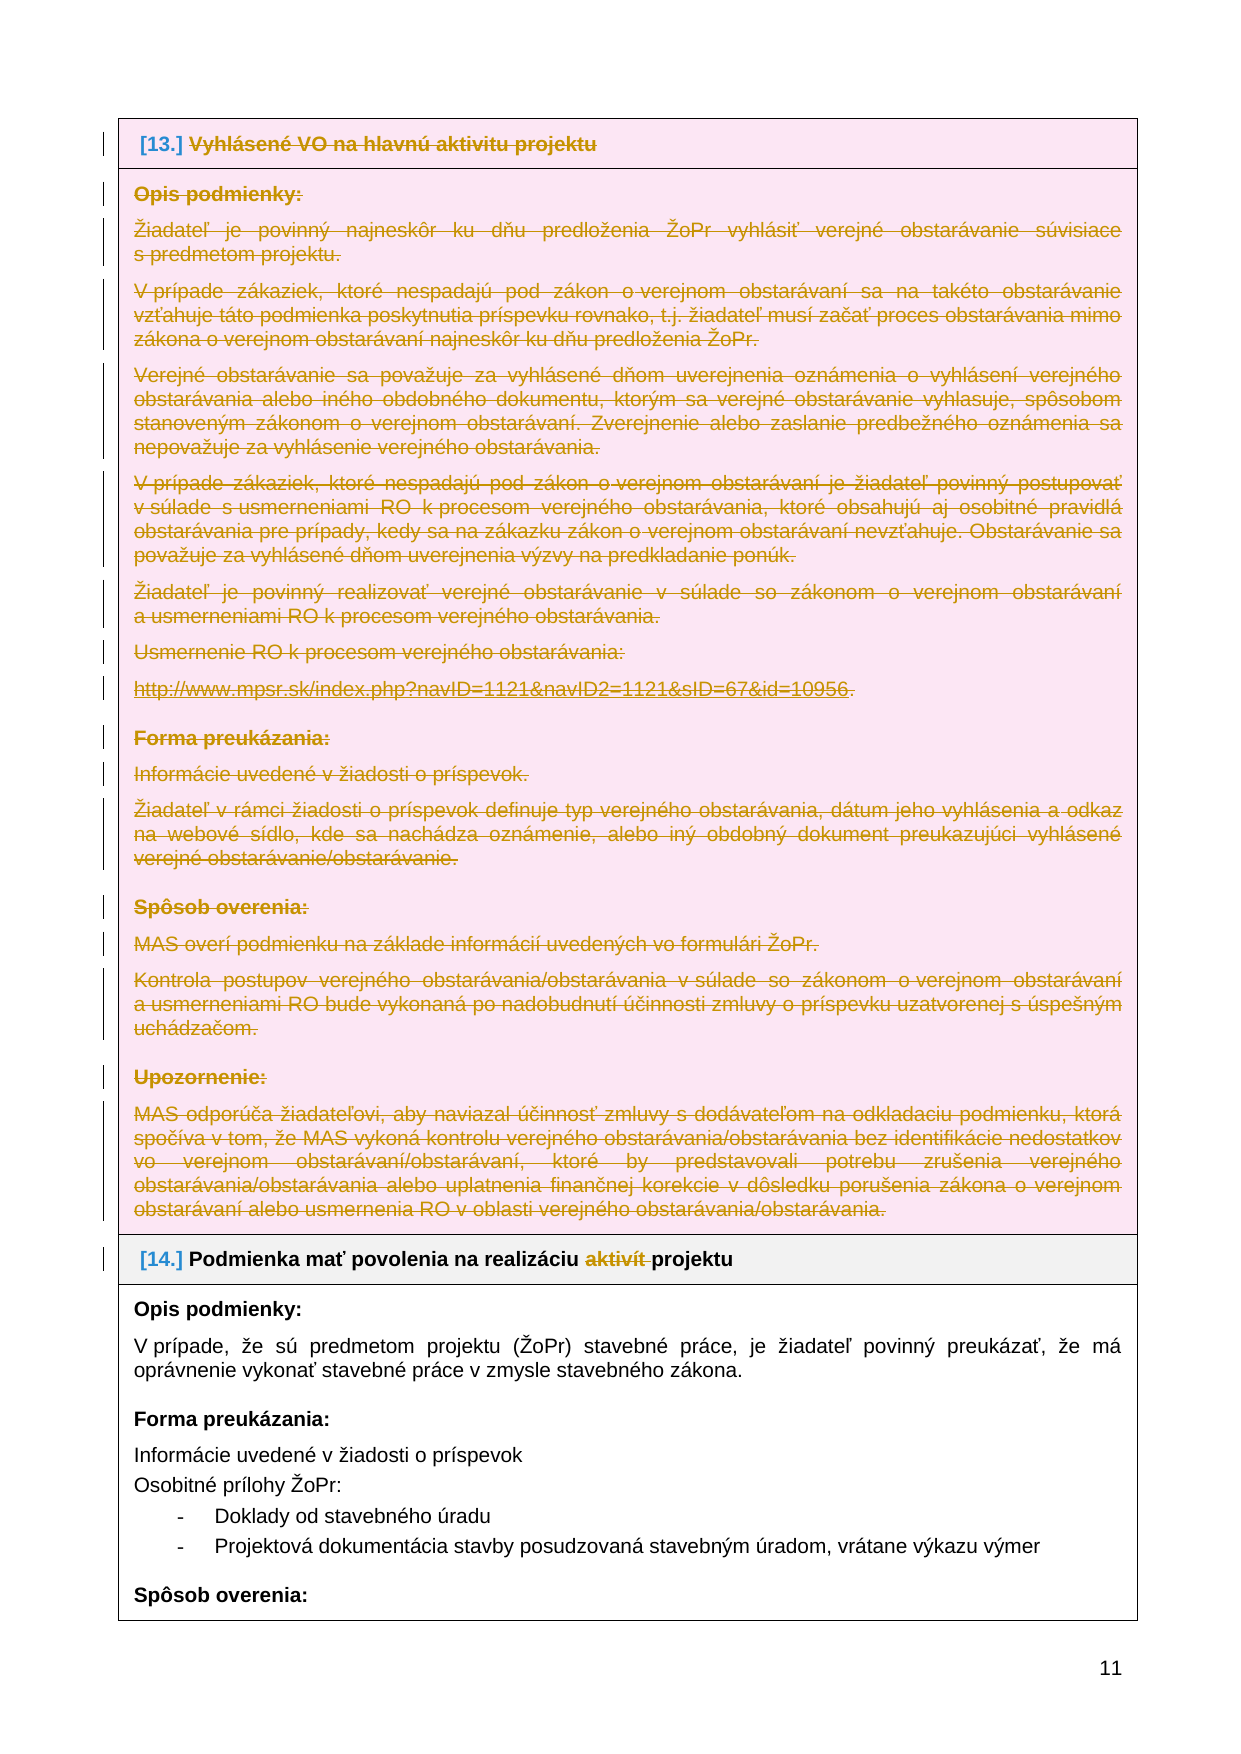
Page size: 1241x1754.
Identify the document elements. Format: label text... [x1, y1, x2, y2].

table_cell Podmienka mať povolenia na realizáciu projektu [119, 1235, 1137, 1284]
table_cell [119, 1285, 1137, 1619]
